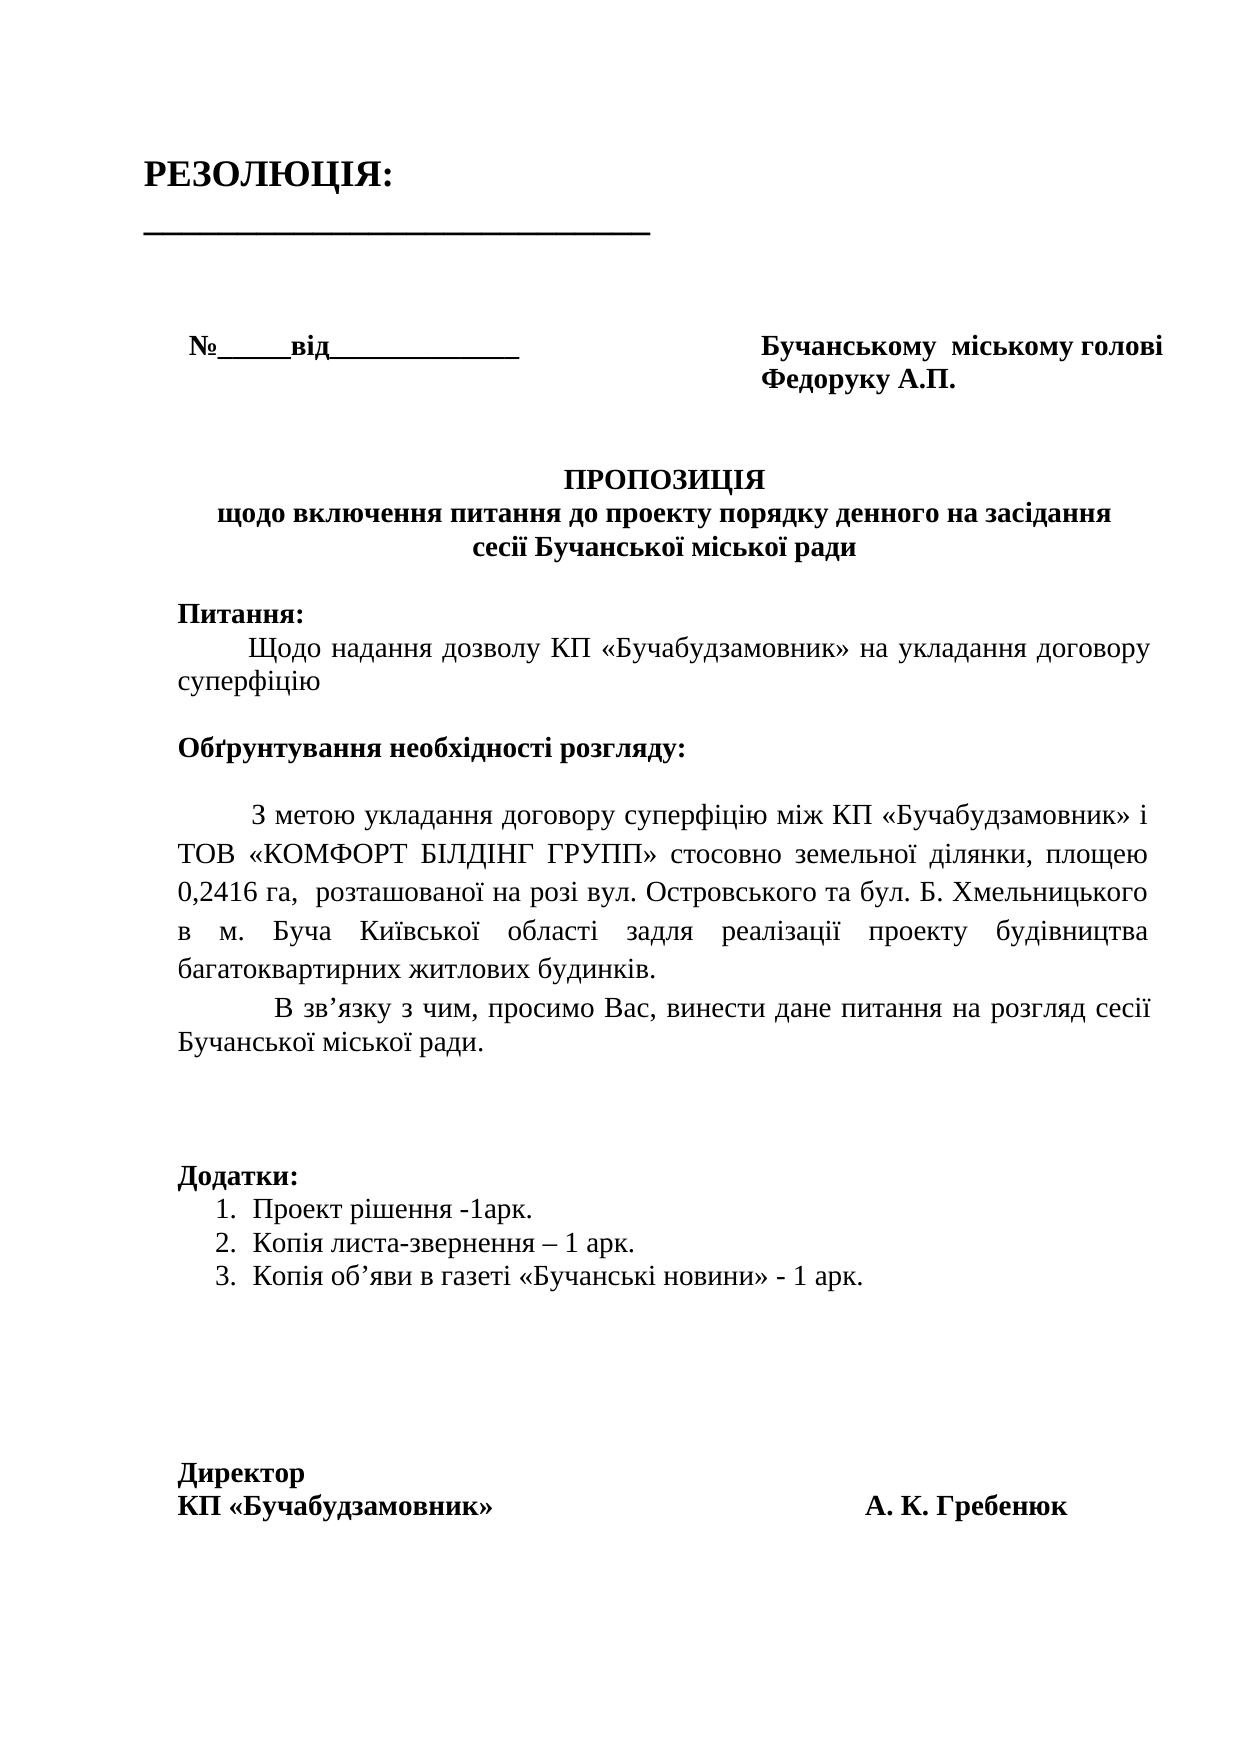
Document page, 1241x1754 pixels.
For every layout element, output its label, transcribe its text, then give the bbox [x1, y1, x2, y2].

text Питання: [177, 596, 1152, 630]
text Щодо надання дозволу КП «Бучабудзамовник» на укладання договору суперфіцію [177, 630, 1152, 697]
text Обґрунтування необхідності розгляду: [177, 730, 1152, 764]
list Проект рішення -1арк. [215, 1191, 1152, 1225]
text З метою укладання договору суперфіцію між КП «Бучабудзамовник» і ТОВ «КОМФОРТ БІЛДІНГ ГРУПП» стосовно земельної ділянки, площею 0,2416 га, розташованої на розі вул. Островського та бул. Б. Хмельницького в м. Буча Київської області задля реалізації проекту будівництва багатоквартирних житлових будинків. [177, 797, 1149, 985]
text Додатки: [177, 1158, 1152, 1191]
text сесії Бучанської міської ради [177, 529, 1152, 563]
table_header №_____від_____________ [177, 328, 749, 395]
text Директор [177, 1455, 1152, 1488]
text ПРОПОЗИЦІЯ [177, 462, 1152, 496]
table_header Бучанському міському голові Федоруку А.П. [750, 328, 1207, 395]
text щодо включення питання до проекту порядку денного на засідання [177, 496, 1152, 529]
list Копія об’яви в газеті «Бучанські новини» - 1 арк. [215, 1258, 1152, 1292]
text КП «Бучабудзамовник» А. К. Гребенюк [177, 1488, 1152, 1522]
text В зв’язку з чим, просимо Вас, винести дане питання на розгляд сесії Бучанської міської ради. [177, 990, 1152, 1057]
list Копія листа-звернення – 1 арк. [215, 1225, 1152, 1258]
